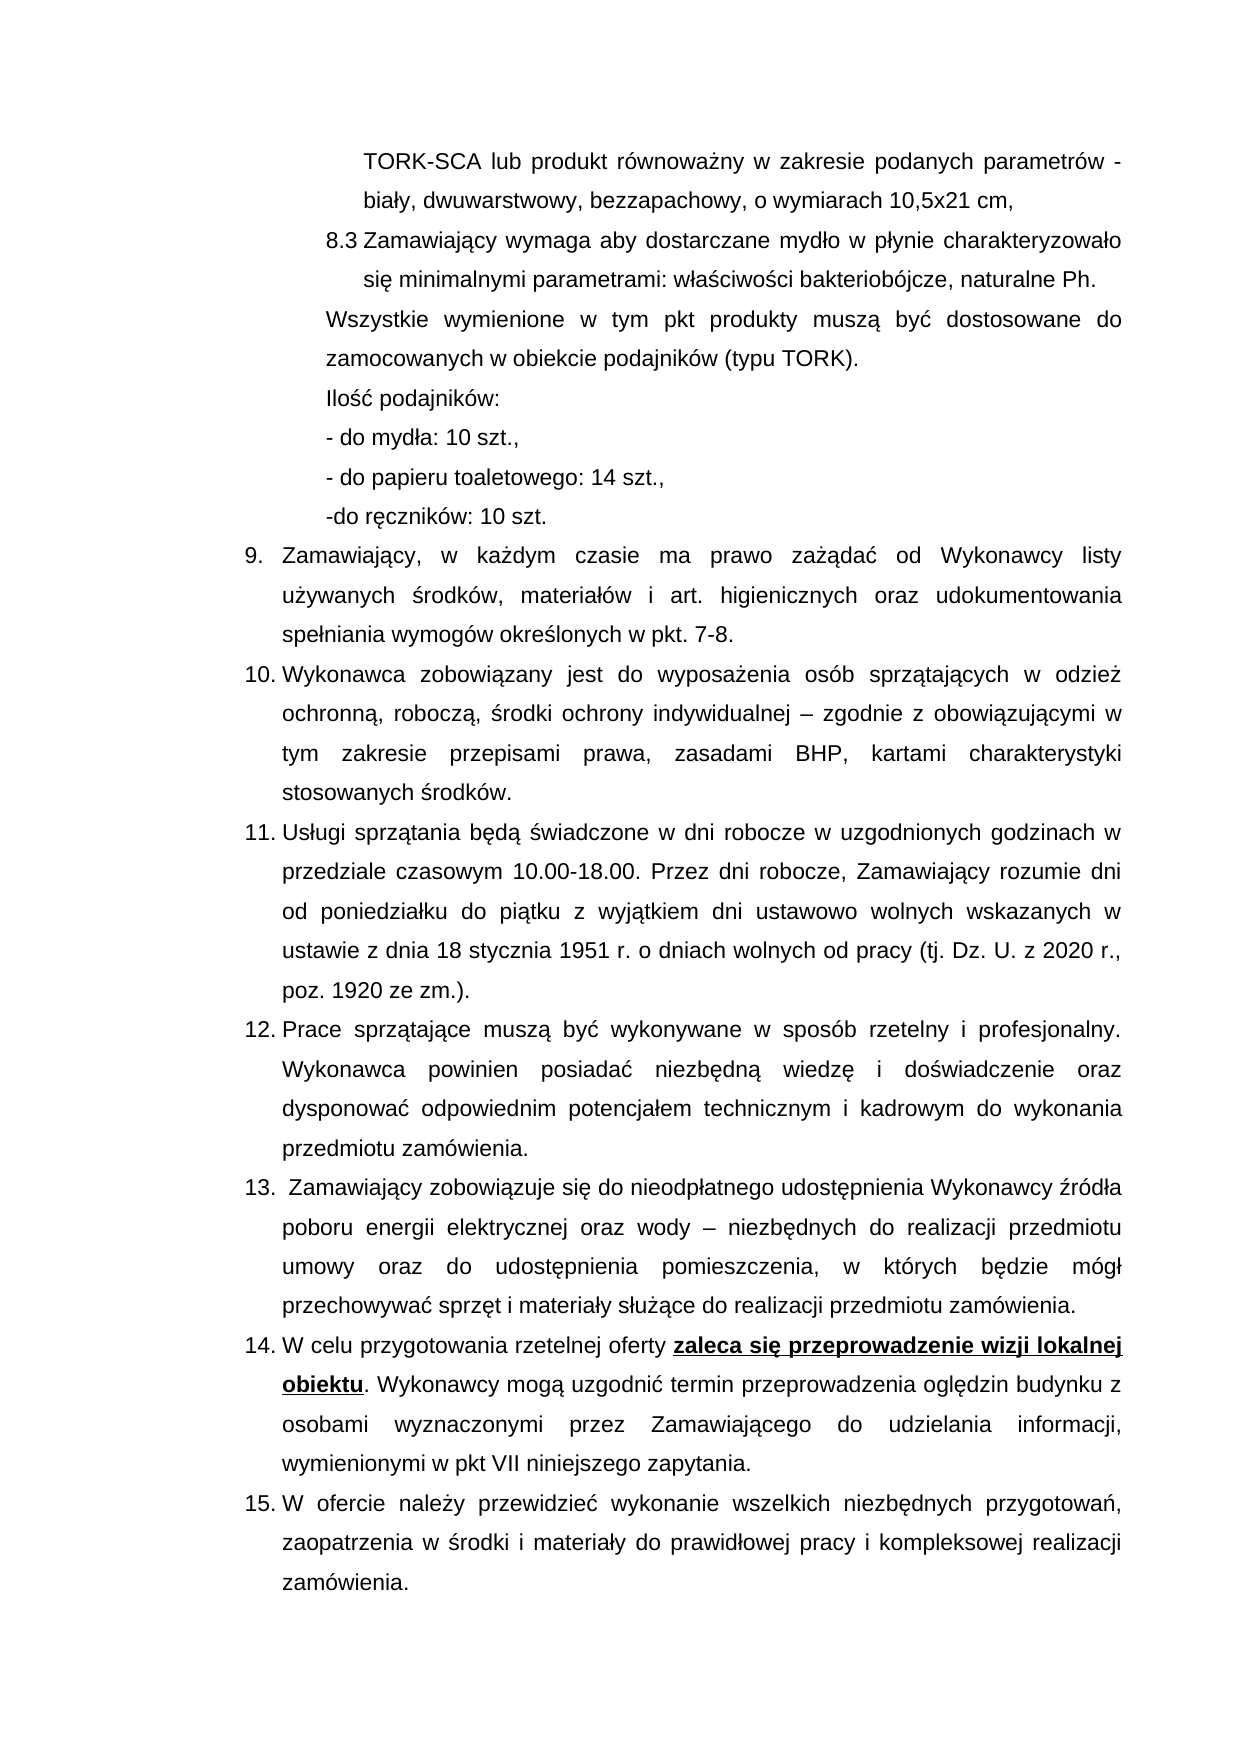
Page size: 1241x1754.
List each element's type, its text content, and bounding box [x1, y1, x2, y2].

text - do papieru toaletowego: 14 szt., [326, 463, 1122, 490]
list Zamawiający wymaga aby dostarczane mydło w płynie charakteryzowało się minimalnymi parametrami: właściwości bakteriobójcze, naturalne Ph. [326, 227, 1122, 292]
list Zamawiający, w każdym czasie ma prawo zażądać od Wykonawcy listy używanych środków, materiałów i art. higienicznych oraz udokumentowania spełniania wymogów określonych w pkt. 7-8. [244, 542, 1122, 648]
text - do mydła: 10 szt., [326, 424, 1122, 450]
text Ilość podajników: [326, 384, 1122, 411]
list Zamawiający zobowiązuje się do nieodpłatnego udostępnienia Wykonawcy źródła poboru energii elektrycznej oraz wody – niezbędnych do realizacji przedmiotu umowy oraz do udostępnienia pomieszczenia, w których będzie mógł przechowywać sprzęt i materiały służące do realizacji przedmiotu zamówienia. [244, 1174, 1122, 1319]
list Wykonawca zobowiązany jest do wyposażenia osób sprzątających w odzież ochronną, roboczą, środki ochrony indywidualnej – zgodnie z obowiązującymi w tym zakresie przepisami prawa, zasadami BHP, kartami charakterystyki stosowanych środków. [244, 661, 1122, 806]
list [326, 148, 1122, 213]
text Wszystkie wymienione w tym pkt produkty muszą być dostosowane do zamocowanych w obiekcie podajników (typu TORK). [326, 306, 1122, 371]
list Prace sprzątające muszą być wykonywane w sposób rzetelny i profesjonalny. Wykonawca powinien posiadać niezbędną wiedzę i doświadczenie oraz dysponować odpowiednim potencjałem technicznym i kadrowym do wykonania przedmiotu zamówienia. [244, 1016, 1122, 1161]
text -do ręczników: 10 szt. [326, 503, 1122, 529]
list Usługi sprzątania będą świadczone w dni robocze w uzgodnionych godzinach w przedziale czasowym 10.00-18.00. Przez dni robocze, Zamawiający rozumie dni od poniedziałku do piątku z wyjątkiem dni ustawowo wolnych wskazanych w ustawie z dnia 18 stycznia 1951 r. o dniach wolnych od pracy (tj. Dz. U. z 2020 r., poz. 1920 ze zm.). [244, 819, 1122, 1003]
list W ofercie należy przewidzieć wykonanie wszelkich niezbędnych przygotowań, zaopatrzenia w środki i materiały do prawidłowej pracy i kompleksowej realizacji zamówienia. [244, 1490, 1122, 1595]
list W celu przygotowania rzetelnej oferty zaleca się przeprowadzenie wizji lokalnej obiektu. Wykonawcy mogą uzgodnić termin przeprowadzenia oględzin budynku z osobami wyznaczonymi przez Zamawiającego do udzielania informacji, wymienionymi w pkt VII niniejszego zapytania. [244, 1332, 1122, 1477]
